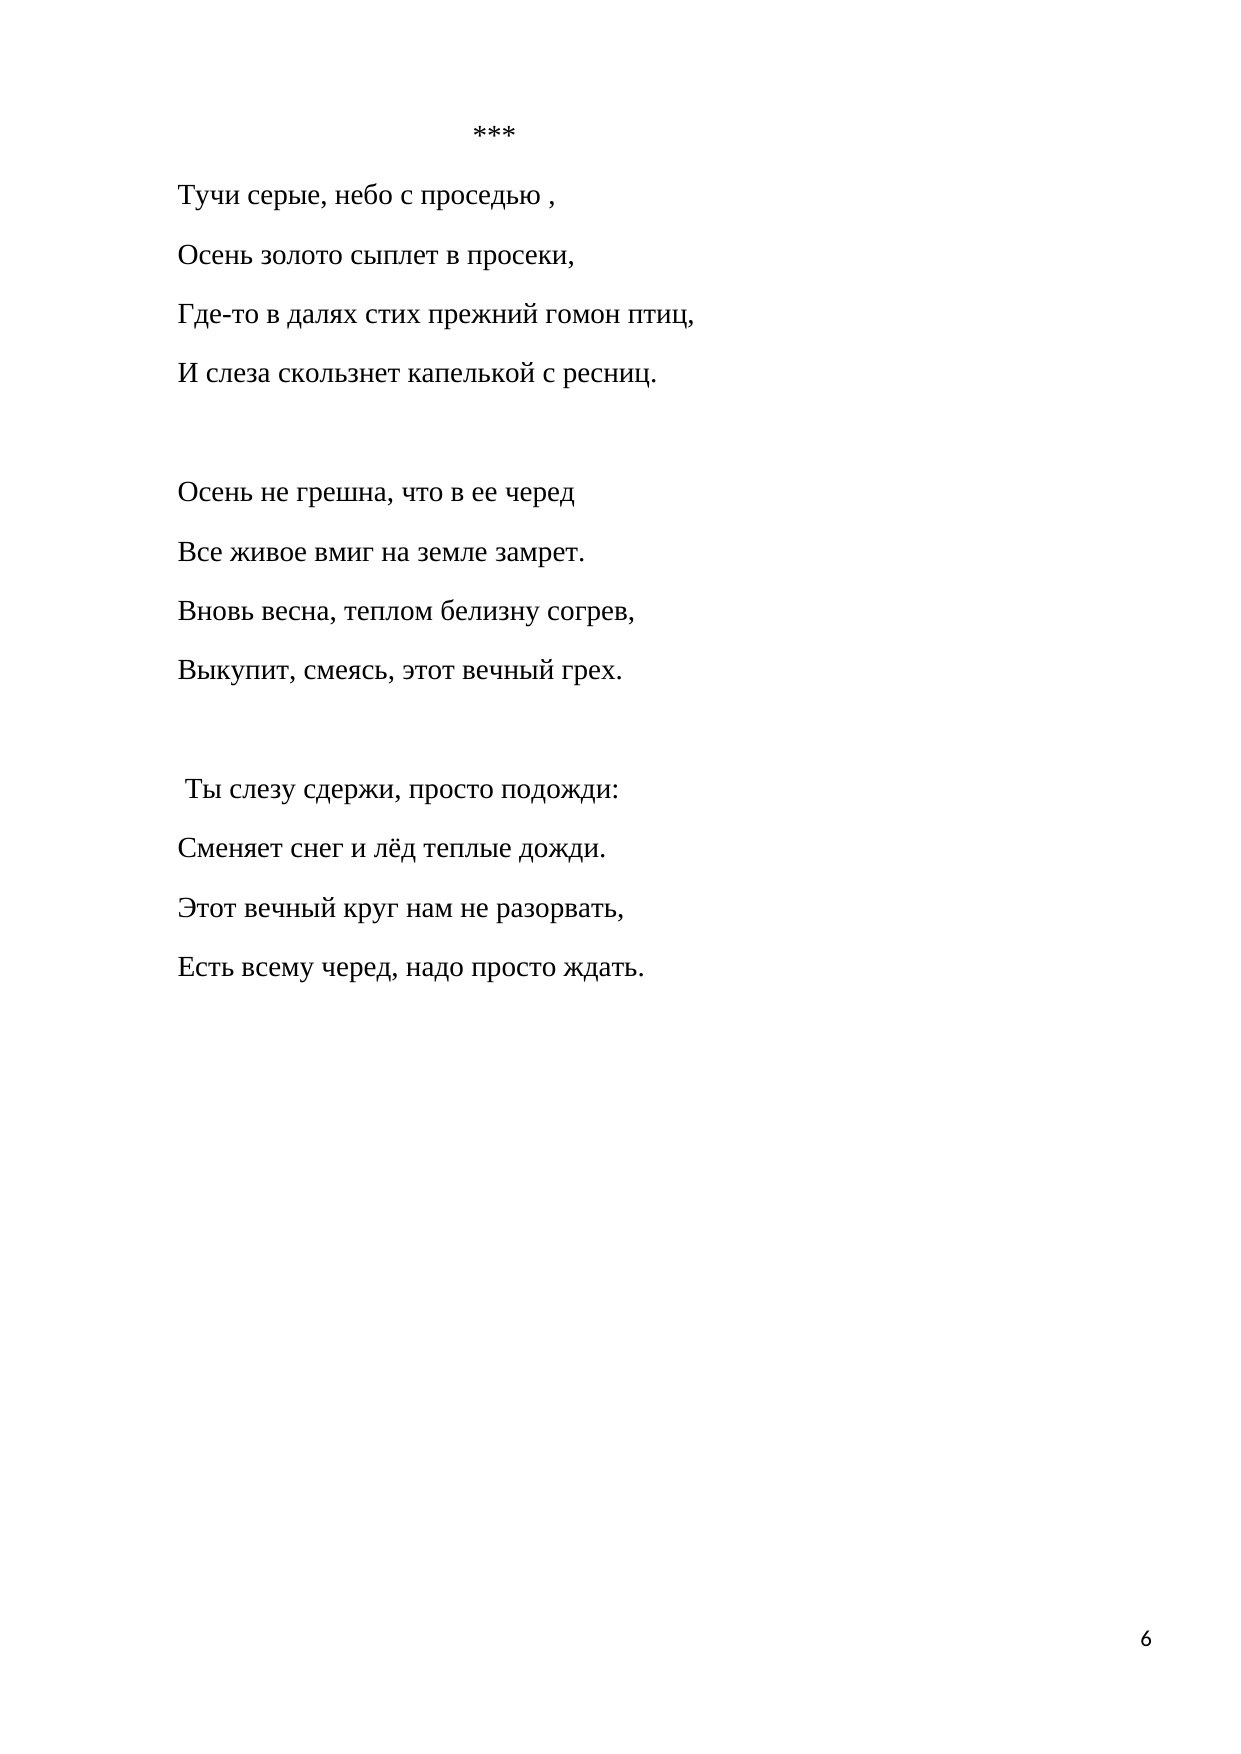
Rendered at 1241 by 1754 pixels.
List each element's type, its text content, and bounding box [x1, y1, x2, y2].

text Ты слезу сдержи, просто подожди: [177, 771, 1152, 805]
text Где-то в далях стих прежний гомон птиц, [177, 296, 1152, 330]
text Есть всему черед, надо просто ждать. [177, 949, 1152, 983]
text Все живое вмиг на земле замрет. [177, 534, 1152, 567]
text И слеза скользнет капелькой с ресниц. [177, 356, 1152, 389]
text Выкупит, смеясь, этот вечный грех. [177, 652, 1152, 686]
text Тучи серые, небо с проседью , [177, 177, 1152, 211]
text Осень золото сыплет в просеки, [177, 237, 1152, 270]
text Этот вечный круг нам не разорвать, [177, 890, 1152, 923]
text *** [398, 118, 1152, 152]
text Вновь весна, теплом белизну согрев, [177, 593, 1152, 627]
text Осень не грешна, что в ее черед [177, 474, 1152, 508]
text Сменяет снег и лёд теплые дожди. [177, 831, 1152, 864]
